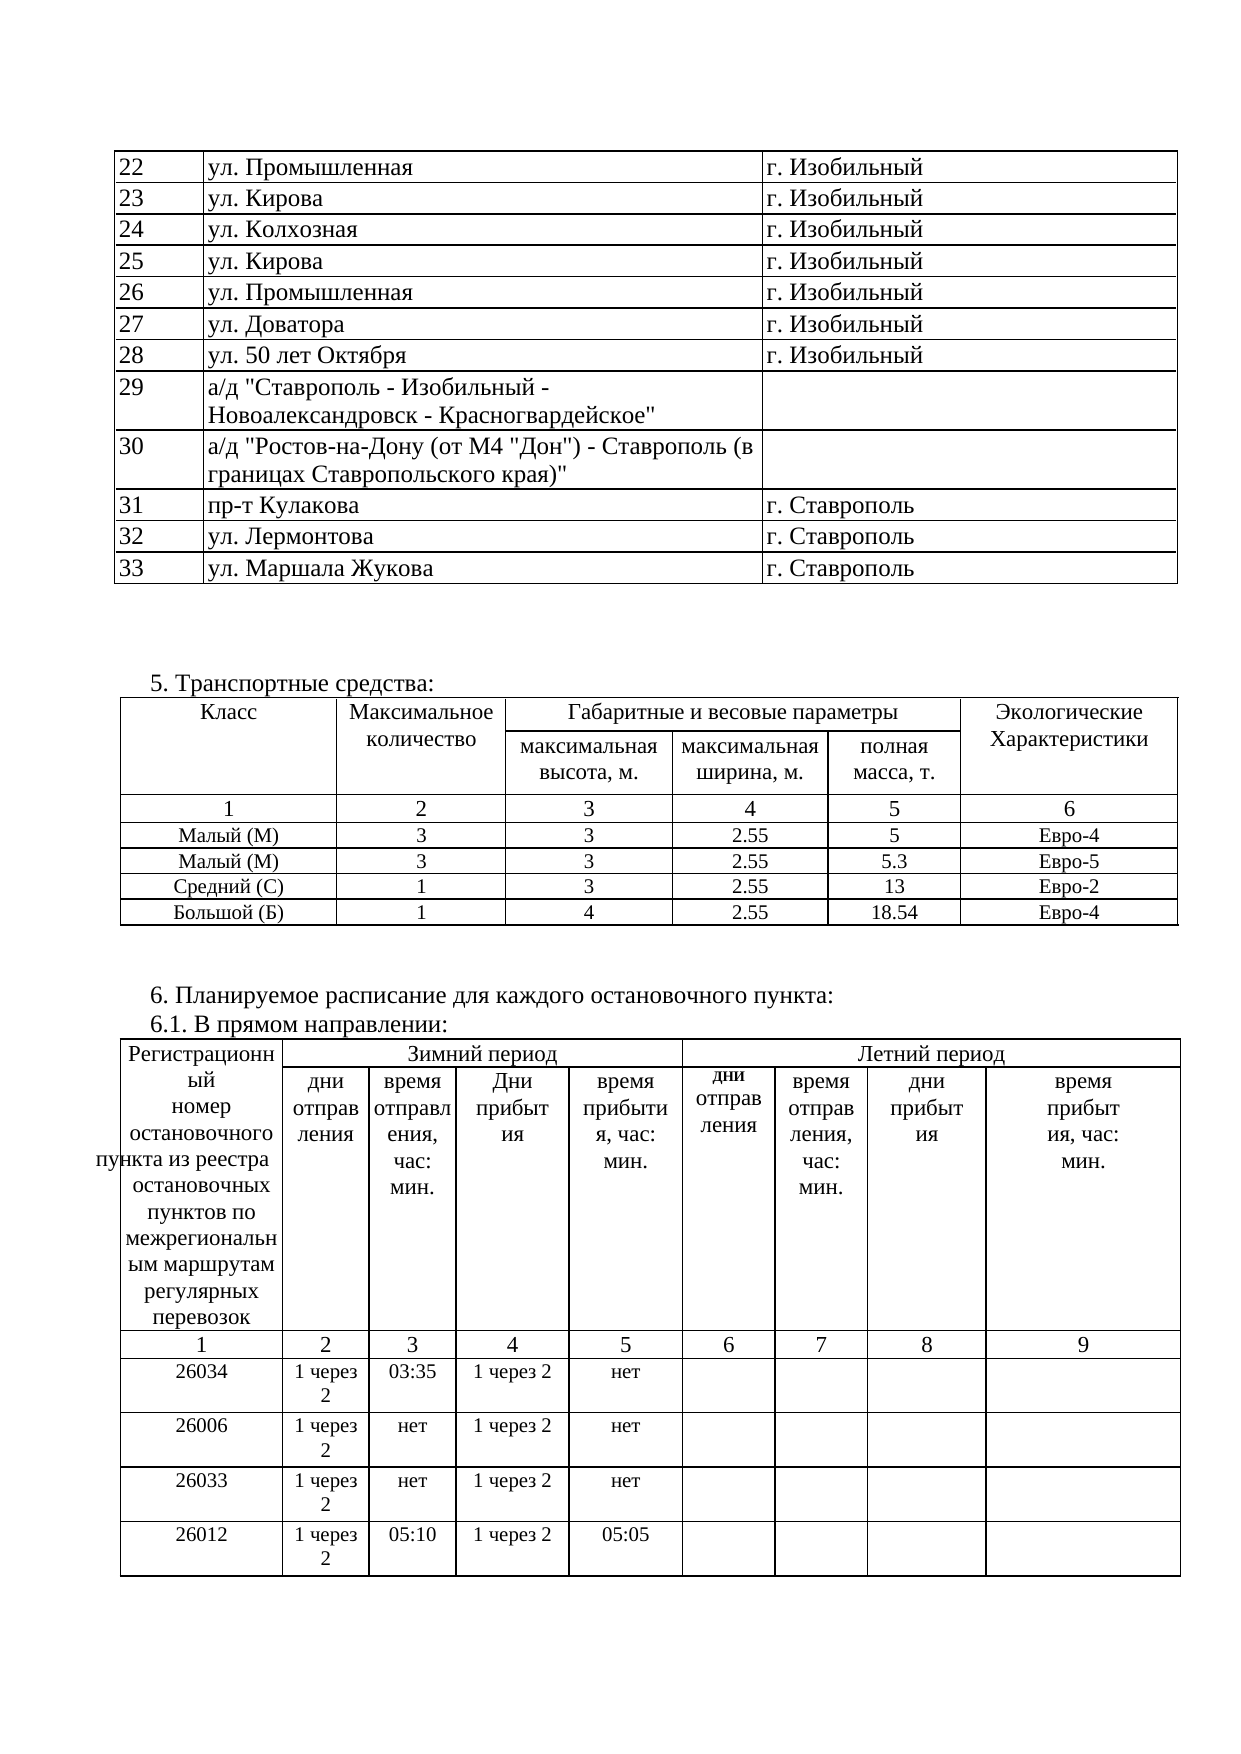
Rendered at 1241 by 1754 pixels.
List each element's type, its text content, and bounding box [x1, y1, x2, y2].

table_cell Дни прибыт ия [457, 1068, 568, 1329]
table_cell 1 через 2 [457, 1359, 568, 1412]
table_cell [868, 1413, 985, 1466]
table_cell ул. Колхозная [204, 215, 762, 244]
table_cell г. Изобильный [763, 213, 1177, 244]
table_header Максимальное количество [337, 698, 505, 793]
table_cell 5.3 [829, 849, 960, 873]
table_cell 6 [961, 795, 1177, 821]
table_cell г. Изобильный [763, 339, 1177, 370]
table_cell 1 через 2 [283, 1359, 368, 1412]
table_cell ул. Кирова [204, 246, 762, 276]
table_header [121, 1040, 282, 1329]
table_cell г. Ставрополь [763, 520, 1177, 551]
table_cell 3 [506, 849, 672, 873]
table_cell а/д "Ростов-на-Дону (от М4 "Дон") - Ставрополь (в границах Ставропольского края)" [204, 431, 762, 488]
table_cell 1 через 2 [283, 1413, 368, 1466]
table_cell [987, 1359, 1180, 1412]
table_cell ул. Промышленная [204, 277, 762, 307]
table_cell 1 через 2 [457, 1522, 568, 1575]
table_cell 8 [868, 1331, 985, 1357]
table_cell 5 [829, 823, 960, 847]
table_cell 03:35 [370, 1359, 455, 1412]
table_cell 26034 [121, 1359, 282, 1412]
table_cell 1 через 2 [457, 1413, 568, 1466]
table_cell 1 через 2 [283, 1468, 368, 1521]
table_cell 26006 [121, 1413, 282, 1466]
table_cell время отправ ления, час: мин. [776, 1068, 867, 1329]
table_cell максимальная ширина, м. [673, 732, 827, 793]
table_cell 4 [673, 795, 827, 821]
table_cell [987, 1413, 1180, 1466]
table_cell 3 [506, 823, 672, 847]
table_cell нет [570, 1359, 682, 1412]
table_cell 33 [115, 552, 203, 583]
table_cell [776, 1522, 867, 1575]
table_cell [776, 1359, 867, 1412]
table_cell 32 [115, 521, 203, 551]
table_cell время отправл ения, час: мин. [370, 1068, 455, 1329]
table_cell максимальная высота, м. [506, 732, 672, 793]
table_cell ул. Промышленная [204, 152, 762, 181]
table_header Зимний период [283, 1040, 682, 1066]
table_cell 13 [829, 874, 960, 898]
table_cell дни отправ ления [283, 1068, 368, 1329]
table_cell 3 [337, 849, 505, 873]
table_cell [868, 1468, 985, 1521]
table_cell 1 через 2 [457, 1468, 568, 1521]
table_cell 4 [457, 1331, 568, 1357]
table_cell дни прибыт ия [868, 1068, 985, 1329]
table_cell 1 [121, 1331, 282, 1357]
text 5. Транспортные средства: [150, 668, 1090, 697]
table_cell 6 [683, 1331, 774, 1357]
table_cell г. Изобильный [763, 307, 1177, 339]
table_cell 3 [506, 874, 672, 898]
table_cell г. Изобильный [763, 244, 1177, 276]
table_cell 23 [115, 183, 203, 213]
table_cell нет [570, 1468, 682, 1521]
table_cell 3 [506, 795, 672, 821]
table_cell г. Ставрополь [763, 551, 1177, 583]
table_cell 27 [115, 308, 203, 339]
table_cell 9 [987, 1331, 1180, 1357]
table_cell [763, 370, 1177, 429]
table_cell 1 [337, 900, 505, 924]
table_cell 05:05 [570, 1522, 682, 1575]
table_cell 24 [115, 214, 203, 244]
table_cell 31 [115, 489, 203, 520]
table_header Габаритные и весовые параметры [506, 698, 960, 730]
table_cell пр-т Кулакова [204, 490, 762, 520]
table_cell 26012 [121, 1522, 282, 1575]
table_cell 28 [115, 340, 203, 370]
table_cell [683, 1359, 774, 1412]
table_cell 29 [115, 371, 203, 429]
table_cell Малый (М) [121, 823, 336, 847]
table_cell [868, 1359, 985, 1412]
table_cell Евро-5 [961, 849, 1177, 873]
table_cell Средний (С) [121, 874, 336, 898]
table_cell 2 [337, 795, 505, 821]
table_cell [683, 1413, 774, 1466]
table_cell г. Изобильный [763, 276, 1177, 307]
table_header Класс [121, 698, 336, 793]
table_cell 3 [370, 1331, 455, 1357]
table_cell [763, 429, 1177, 488]
table_cell а/д "Ставрополь - Изобильный - Новоалександровск - Красногвардейское" [204, 372, 762, 429]
table_cell 5 [829, 795, 960, 821]
table_cell нет [570, 1413, 682, 1466]
table_cell Большой (Б) [121, 900, 336, 924]
table_cell ДНИ отправ ления [683, 1068, 774, 1329]
table_cell 3 [337, 823, 505, 847]
table_cell [683, 1468, 774, 1521]
table_cell Малый (М) [121, 849, 336, 873]
table_cell [683, 1522, 774, 1575]
text 6.1. В прямом направлении: [150, 1009, 1090, 1038]
table_cell 18.54 [829, 900, 960, 924]
table_cell ул. 50 лет Октября [204, 340, 762, 370]
table_cell нет [370, 1468, 455, 1521]
table_cell 2.55 [673, 874, 827, 898]
table_cell ул. Маршала Жукова [204, 553, 762, 583]
table_cell время прибыти я, час: мин. [570, 1068, 682, 1329]
table_header Экологические Характеристики [961, 698, 1177, 793]
table_cell ул. Кирова [204, 183, 762, 213]
table_cell 1 через 2 [283, 1522, 368, 1575]
table_cell полная масса, т. [829, 732, 960, 793]
table_cell г. Ставрополь [763, 488, 1177, 520]
table_cell 2.55 [673, 849, 827, 873]
table_header Летний период [683, 1040, 1180, 1066]
table_cell [776, 1468, 867, 1521]
text 6. Планируемое расписание для каждого остановочного пункта: [150, 981, 1090, 1009]
table_cell [987, 1468, 1180, 1521]
table_cell время прибыт ия, час: мин. [987, 1068, 1180, 1329]
table_cell 30 [115, 430, 203, 488]
table_cell 1 [121, 795, 336, 821]
table_cell ул. Лермонтова [204, 521, 762, 551]
table_cell 2 [283, 1331, 368, 1357]
table_cell [776, 1413, 867, 1466]
table_cell ул. Доватора [204, 309, 762, 339]
table_cell 2.55 [673, 823, 827, 847]
table_cell 7 [776, 1331, 867, 1357]
table_cell 1 [337, 874, 505, 898]
table_cell 5 [570, 1331, 682, 1357]
table_cell Евро-4 [961, 900, 1177, 924]
table_cell [987, 1522, 1180, 1575]
table_cell г. Изобильный [763, 152, 1177, 181]
table_cell нет [370, 1413, 455, 1466]
table_cell 2.55 [673, 900, 827, 924]
table_cell [868, 1522, 985, 1575]
table_cell 25 [115, 245, 203, 276]
table_cell 22 [115, 152, 203, 181]
table_cell 05:10 [370, 1522, 455, 1575]
table_cell 4 [506, 900, 672, 924]
table_cell г. Изобильный [763, 181, 1177, 213]
table_cell 26 [115, 277, 203, 307]
table_cell Евро-2 [961, 874, 1177, 898]
table_cell 26033 [121, 1468, 282, 1521]
table_cell Евро-4 [961, 823, 1177, 847]
